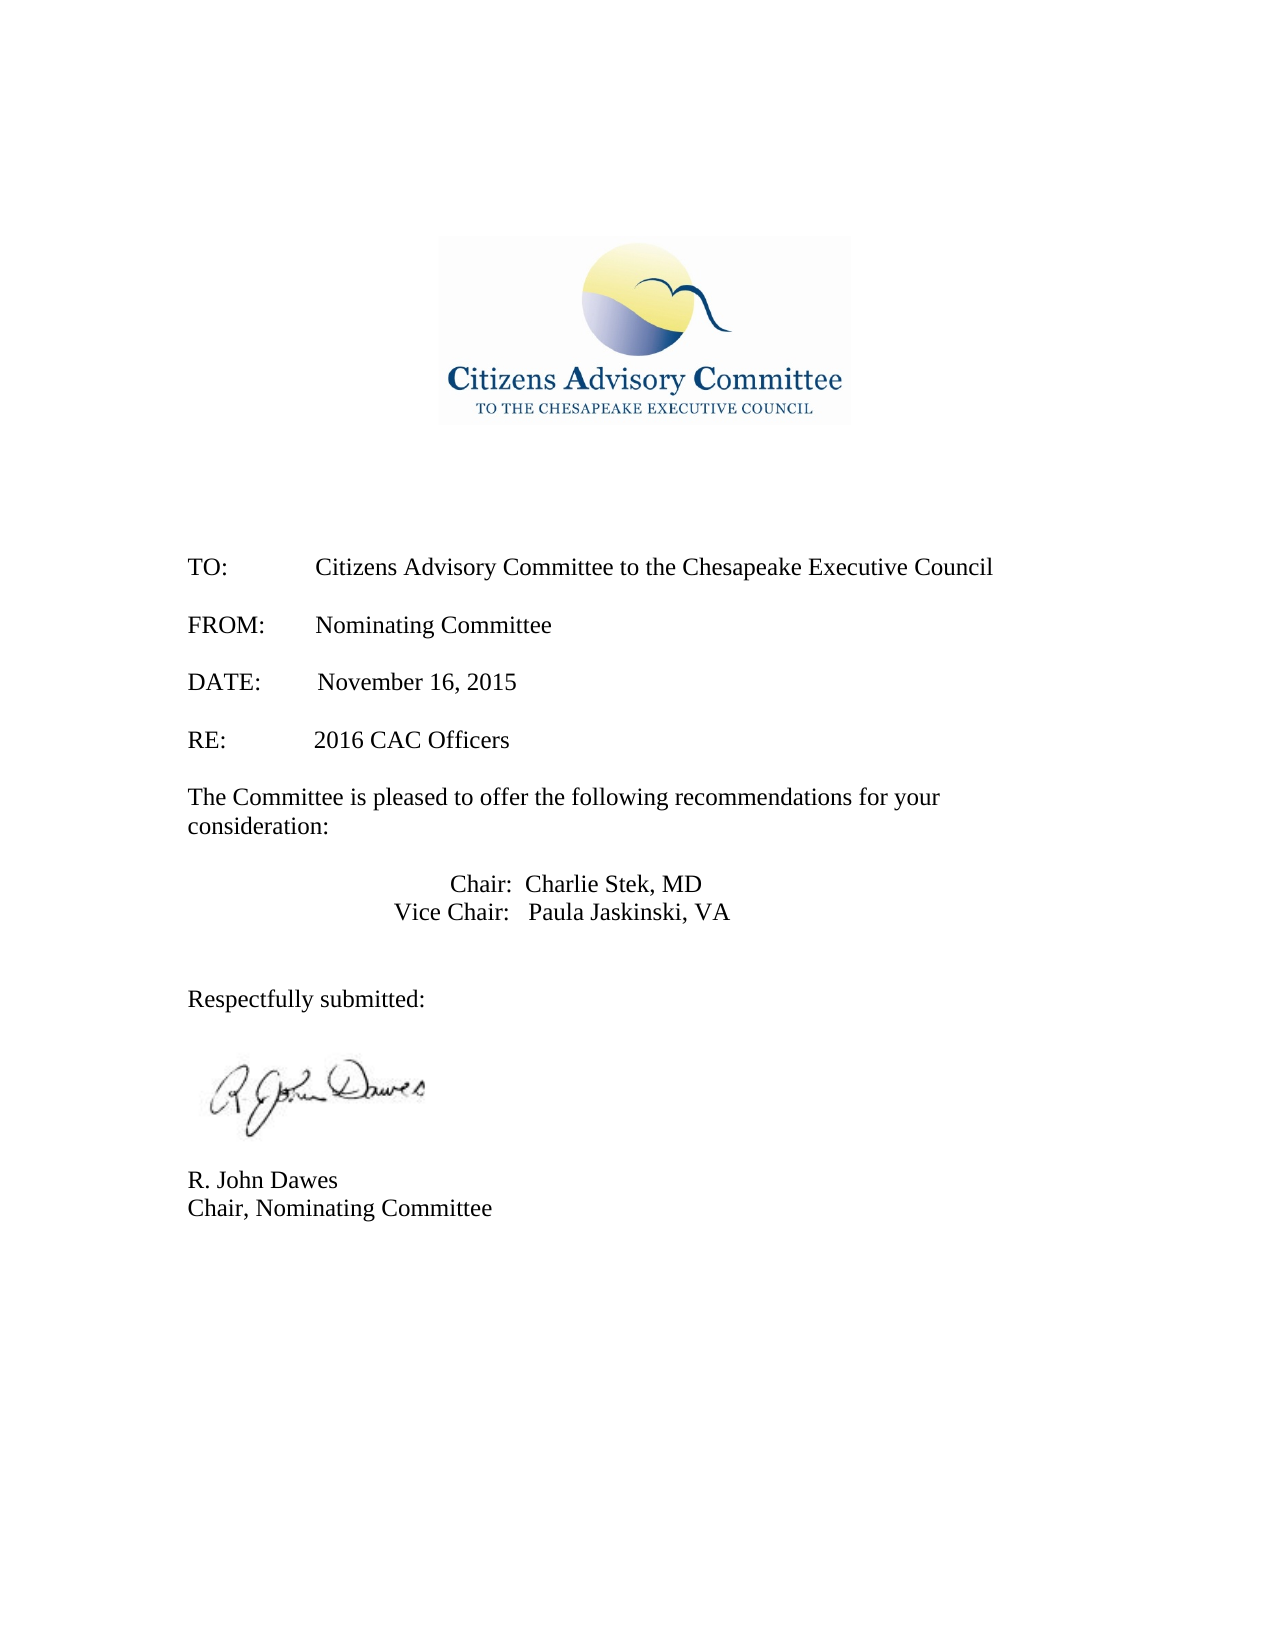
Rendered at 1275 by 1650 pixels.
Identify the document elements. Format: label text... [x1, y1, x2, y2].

picture [187, 1041, 472, 1165]
text TO: Citizens Advisory Committee to the Chesapeake Executive Council [187, 552, 1087, 581]
text Respectfully submitted: [187, 984, 1087, 1012]
text Chair: Charlie Stek, MD [187, 869, 1087, 897]
text RE: 2016 CAC Officers [187, 725, 1087, 754]
text R. John Dawes [187, 1165, 1087, 1193]
text DATE: November 16, 2015 [187, 667, 1087, 696]
text Vice Chair: Paula Jaskinski, VA [187, 897, 1087, 926]
text The Committee is pleased to offer the following recommendations for your consideration: [187, 782, 1087, 840]
text Chair, Nominating Committee [187, 1193, 1087, 1222]
text FROM: Nominating Committee [187, 610, 1087, 639]
picture [438, 236, 852, 424]
